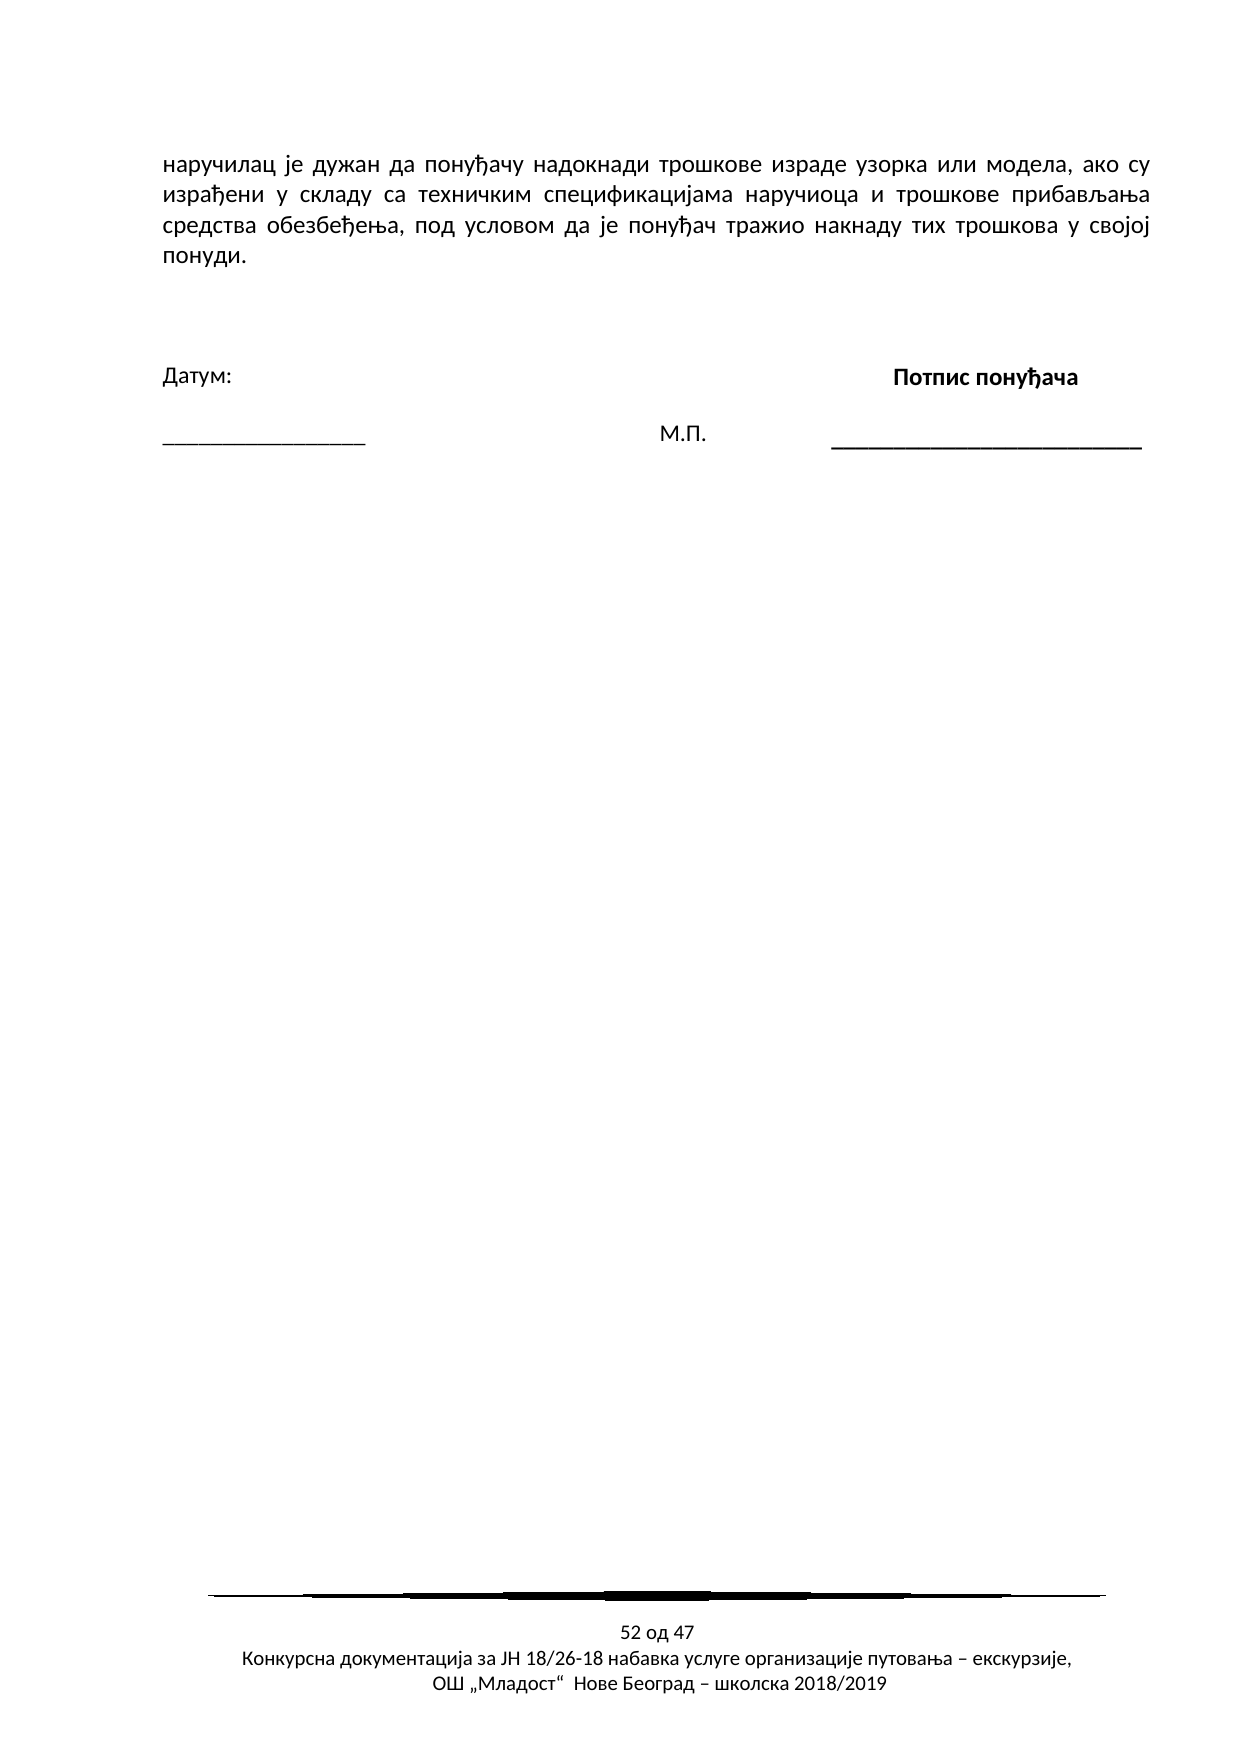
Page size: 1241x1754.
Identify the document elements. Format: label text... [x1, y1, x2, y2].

table_header Датум: _________________ [151, 361, 486, 452]
table_header М.П. [486, 361, 820, 452]
table_header Потпис понуђача _________________________ [820, 361, 1154, 452]
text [162, 148, 1152, 270]
